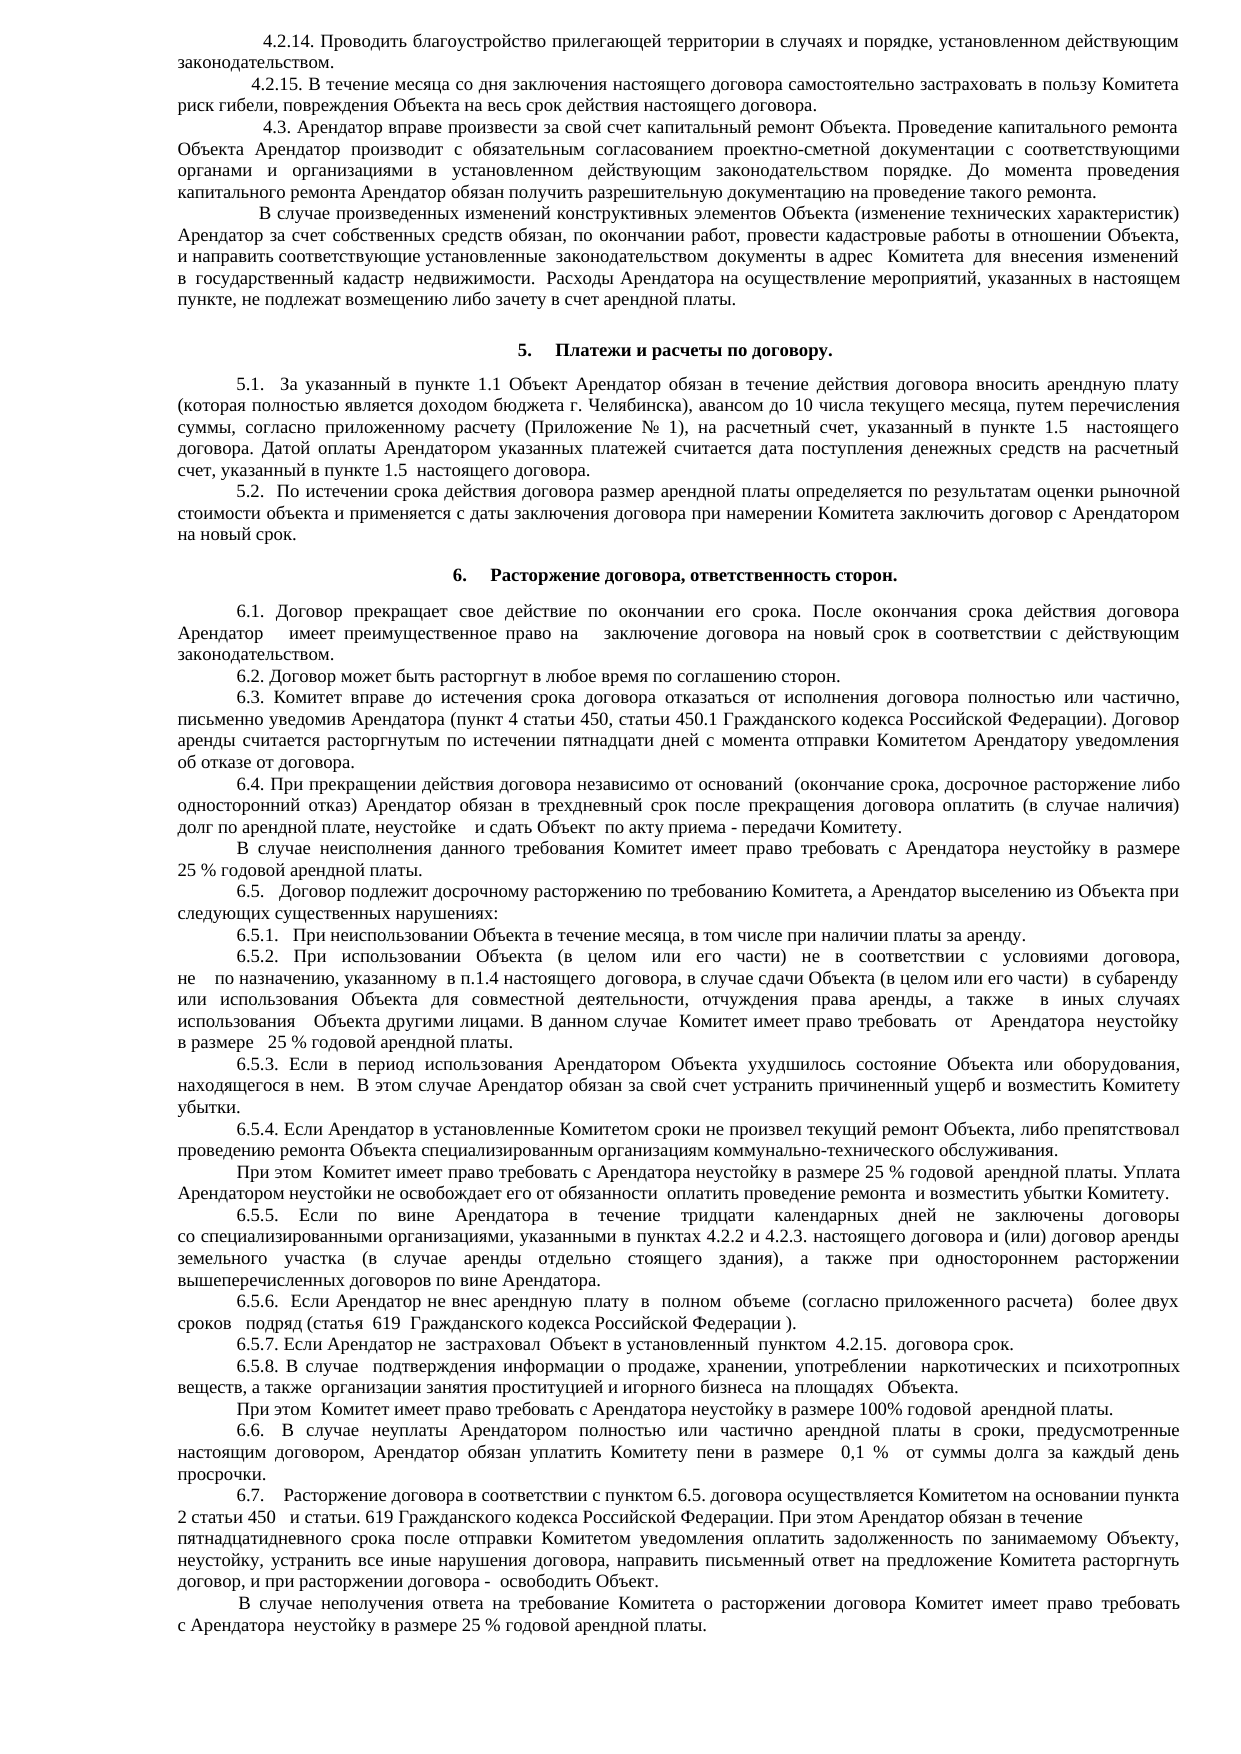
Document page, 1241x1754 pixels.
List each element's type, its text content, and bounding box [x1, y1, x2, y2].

text пятнадцатидневного срока после отправки Комитетом уведомления оплатить задолженность по занимаемому Объекту, неустойку, устранить все иные нарушения договора, направить письменный ответ на предложение Комитета расторгнуть договор, и при расторжении договора - освободить Объект. [177, 1527, 1181, 1592]
text 6.5.5. Если по вине Арендатора в течение тридцати календарных дней не заключены договоры со специализированными организациями, указанными в пунктах 4.2.2 и 4.2.3. настоящего договора и (или) договор аренды земельного участка (в случае аренды отдельно стоящего здания), а также при одностороннем расторжении вышеперечисленных договоров по вине Арендатора. [177, 1204, 1181, 1290]
text При этом Комитет имеет право требовать с Арендатора неустойку в размере 100% годовой арендной платы. [177, 1398, 1181, 1419]
text 6.2. Договор может быть расторгнут в любое время по соглашению сторон. [177, 665, 1181, 686]
text 5.2. По истечении срока действия договора размер арендной платы определяется по результатам оценки рыночной стоимости объекта и применяется с даты заключения договора при намерении Комитета заключить договор с Арендатором на новый срок. [177, 480, 1181, 545]
text 6.3. Комитет вправе до истечения срока договора отказаться от исполнения договора полностью или частично, письменно уведомив Арендатора (пункт 4 статьи 450, статьи 450.1 Гражданского кодекса Российской Федерации). Договор аренды считается расторгнутым по истечении пятнадцати дней с момента отправки Комитетом Арендатору уведомления об отказе от договора. [177, 686, 1181, 772]
list Платежи и расчеты по договору. [169, 339, 1181, 360]
text 4.3. Арендатор вправе произвести за свой счет капитальный ремонт Объекта. Проведение капитального ремонта Объекта Арендатор производит с обязательным согласованием проектно-сметной документации с соответствующими органами и организациями в установленном действующим законодательством порядке. До момента проведения капитального ремонта Арендатор обязан получить разрешительную документацию на проведение такого ремонта. [177, 116, 1181, 202]
text 6.5. Договор подлежит досрочному расторжению по требованию Комитета, а Арендатор выселению из Объекта при следующих существенных нарушениях: [177, 880, 1181, 923]
text 6.6. В случае неуплаты Арендатором полностью или частично арендной платы в сроки, предусмотренные настоящим договором, Арендатор обязан уплатить Комитету пени в размере 0,1 % от суммы долга за каждый день просрочки. [177, 1419, 1181, 1484]
list 4.2.15. В течение месяца со дня заключения настоящего договора самостоятельно застраховать в пользу Комитета риск гибели, повреждения Объекта на весь срок действия настоящего договора. [177, 73, 1181, 116]
text 6.5.2. При использовании Объекта (в целом или его части) не в соответствии с условиями договора, не по назначению, указанному в п.1.4 настоящего договора, в случае сдачи Объекта (в целом или его части) в субаренду или использования Объекта для совместной деятельности, отчуждения права аренды, а также в иных случаях использования Объекта другими лицами. В данном случае Комитет имеет право требовать от Арендатора неустойку в размере 25 % годовой арендной платы. [177, 945, 1181, 1053]
list 4.2.14. Проводить благоустройство прилегающей территории в случаях и порядке, установленном действующим законодательством. [177, 29, 1181, 73]
text 6.5.6. Если Арендатор не внес арендную плату в полном объеме (согласно приложенного расчета) более двух сроков подряд (статья 619 Гражданского кодекса Российской Федерации ). [177, 1290, 1181, 1333]
text 6.1. Договор прекращает свое действие по окончании его срока. После окончания срока действия договора Арендатор имеет преимущественное право на заключение договора на новый срок в соответствии с действующим законодательством. [177, 600, 1181, 665]
text В случае неисполнения данного требования Комитет имеет право требовать с Арендатора неустойку в размере 25 % годовой арендной платы. [177, 837, 1181, 880]
text 6.5.8. В случае подтверждения информации о продаже, хранении, употреблении наркотических и психотропных веществ, а также организации занятия проституцией и игорного бизнеса на площадях Объекта. [177, 1355, 1181, 1398]
text В случае произведенных изменений конструктивных элементов Объекта (изменение технических характеристик) Арендатор за счет собственных средств обязан, по окончании работ, провести кадастровые работы в отношении Объекта, и направить соответствующие установленные законодательством документы в адрес Комитета для внесения изменений в государственный кадастр недвижимости. Расходы Арендатора на осуществление мероприятий, указанных в настоящем пункте, не подлежат возмещению либо зачету в счет арендной платы. [177, 202, 1181, 310]
list Расторжение договора, ответственность сторон. [169, 564, 1181, 586]
text 6.7. Расторжение договора в соответствии с пунктом 6.5. договора осуществляется Комитетом на основании пункта 2 статьи 450 и статьи. 619 Гражданского кодекса Российской Федерации. При этом Арендатор обязан в течение [177, 1484, 1181, 1527]
text 5.1. За указанный в пункте 1.1 Объект Арендатор обязан в течение действия договора вносить арендную плату (которая полностью является доходом бюджета г. Челябинска), авансом до 10 числа текущего месяца, путем перечисления суммы, согласно приложенному расчету (Приложение № 1), на расчетный счет, указанный в пункте 1.5 настоящего договора. Датой оплаты Арендатором указанных платежей считается дата поступления денежных средств на расчетный счет, указанный в пункте 1.5 настоящего договора. [177, 372, 1181, 480]
text 6.5.4. Если Арендатор в установленные Комитетом сроки не произвел текущий ремонт Объекта, либо препятствовал проведению ремонта Объекта специализированным организациям коммунально-технического обслуживания. [177, 1117, 1181, 1161]
text В случае неполучения ответа на требование Комитета о расторжении договора Комитет имеет право требовать с Арендатора неустойку в размере 25 % годовой арендной платы. [177, 1592, 1181, 1635]
text При этом Комитет имеет право требовать с Арендатора неустойку в размере 25 % годовой арендной платы. Уплата Арендатором неустойки не освобождает его от обязанности оплатить проведение ремонта и возместить убытки Комитету. [177, 1161, 1181, 1204]
text 6.5.1. При неиспользовании Объекта в течение месяца, в том числе при наличии платы за аренду. [177, 923, 1181, 945]
text 6.4. При прекращении действия договора независимо от оснований (окончание срока, досрочное расторжение либо односторонний отказ) Арендатор обязан в трехдневный срок после прекращения договора оплатить (в случае наличия) долг по арендной плате, неустойке и сдать Объект по акту приема - передачи Комитету. [177, 772, 1181, 837]
text 6.5.7. Если Арендатор не застраховал Объект в установленный пунктом 4.2.15. договора срок. [177, 1333, 1181, 1355]
text 6.5.3. Если в период использования Арендатором Объекта ухудшилось состояние Объекта или оборудования, находящегося в нем. В этом случае Арендатор обязан за свой счет устранить причиненный ущерб и возместить Комитету убытки. [177, 1053, 1181, 1117]
